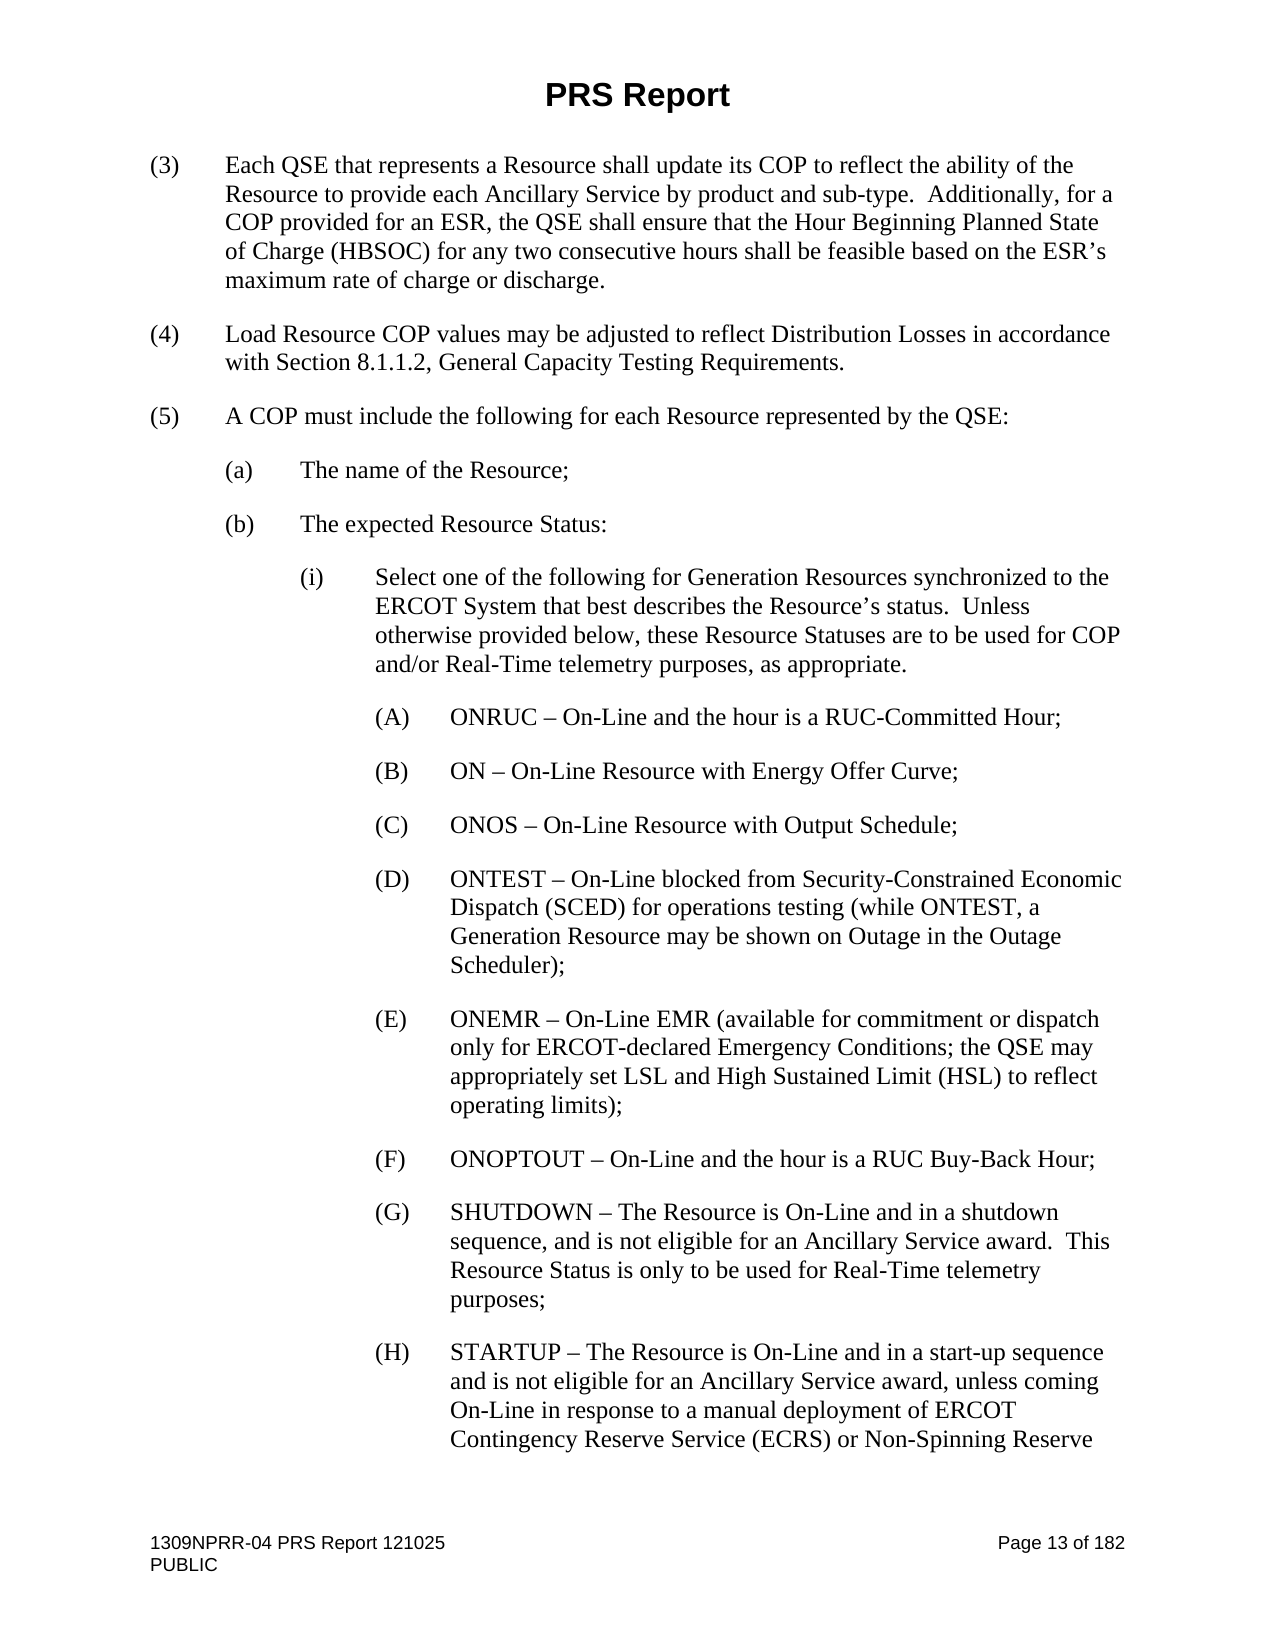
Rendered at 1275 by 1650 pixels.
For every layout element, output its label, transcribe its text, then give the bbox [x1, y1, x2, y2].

text (b) The expected Resource Status: [225, 509, 1125, 537]
text (C) ONOS – On-Line Resource with Output Schedule; [375, 810, 1125, 839]
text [375, 1337, 1125, 1452]
text (a) The name of the Resource; [225, 455, 1125, 484]
text (F) ONOPTOUT – On-Line and the hour is a RUC Buy-Back Hour; [375, 1144, 1125, 1172]
text (A) ONRUC – On-Line and the hour is a RUC-Committed Hour; [375, 702, 1125, 731]
text (3) Each QSE that represents a Resource shall update its COP to reflect the ability of the Resource to provide each Ancillary Service by product and sub-type. Additionally, for a COP provided for an ESR, the QSE shall ensure that the Hour Beginning Planned State of Charge (HBSOC) for any two consecutive hours shall be feasible based on the ESR’s maximum rate of charge or discharge. [150, 150, 1125, 294]
text (B) ON – On-Line Resource with Energy Offer Curve; [375, 756, 1125, 785]
text (i) Select one of the following for Generation Resources synchronized to the ERCOT System that best describes the Resource’s status. Unless otherwise provided below, these Resource Statuses are to be used for COP and/or Real-Time telemetry purposes, as appropriate. [300, 562, 1125, 677]
text (G) SHUTDOWN – The Resource is On-Line and in a shutdown sequence, and is not eligible for an Ancillary Service award. This Resource Status is only to be used for Real-Time telemetry purposes; [375, 1197, 1125, 1312]
text (4) Load Resource COP values may be adjusted to reflect Distribution Losses in accordance with Section 8.1.1.2, General Capacity Testing Requirements. [150, 319, 1125, 376]
text (5) A COP must include the following for each Resource represented by the QSE: [150, 401, 1125, 430]
text (E) ONEMR – On-Line EMR (available for commitment or dispatch only for ERCOT-declared Emergency Conditions; the QSE may appropriately set LSL and High Sustained Limit (HSL) to reflect operating limits); [375, 1004, 1125, 1119]
text (D) ONTEST – On-Line blocked from Security-Constrained Economic Dispatch (SCED) for operations testing (while ONTEST, a Generation Resource may be shown on Outage in the Outage Scheduler); [375, 864, 1125, 979]
